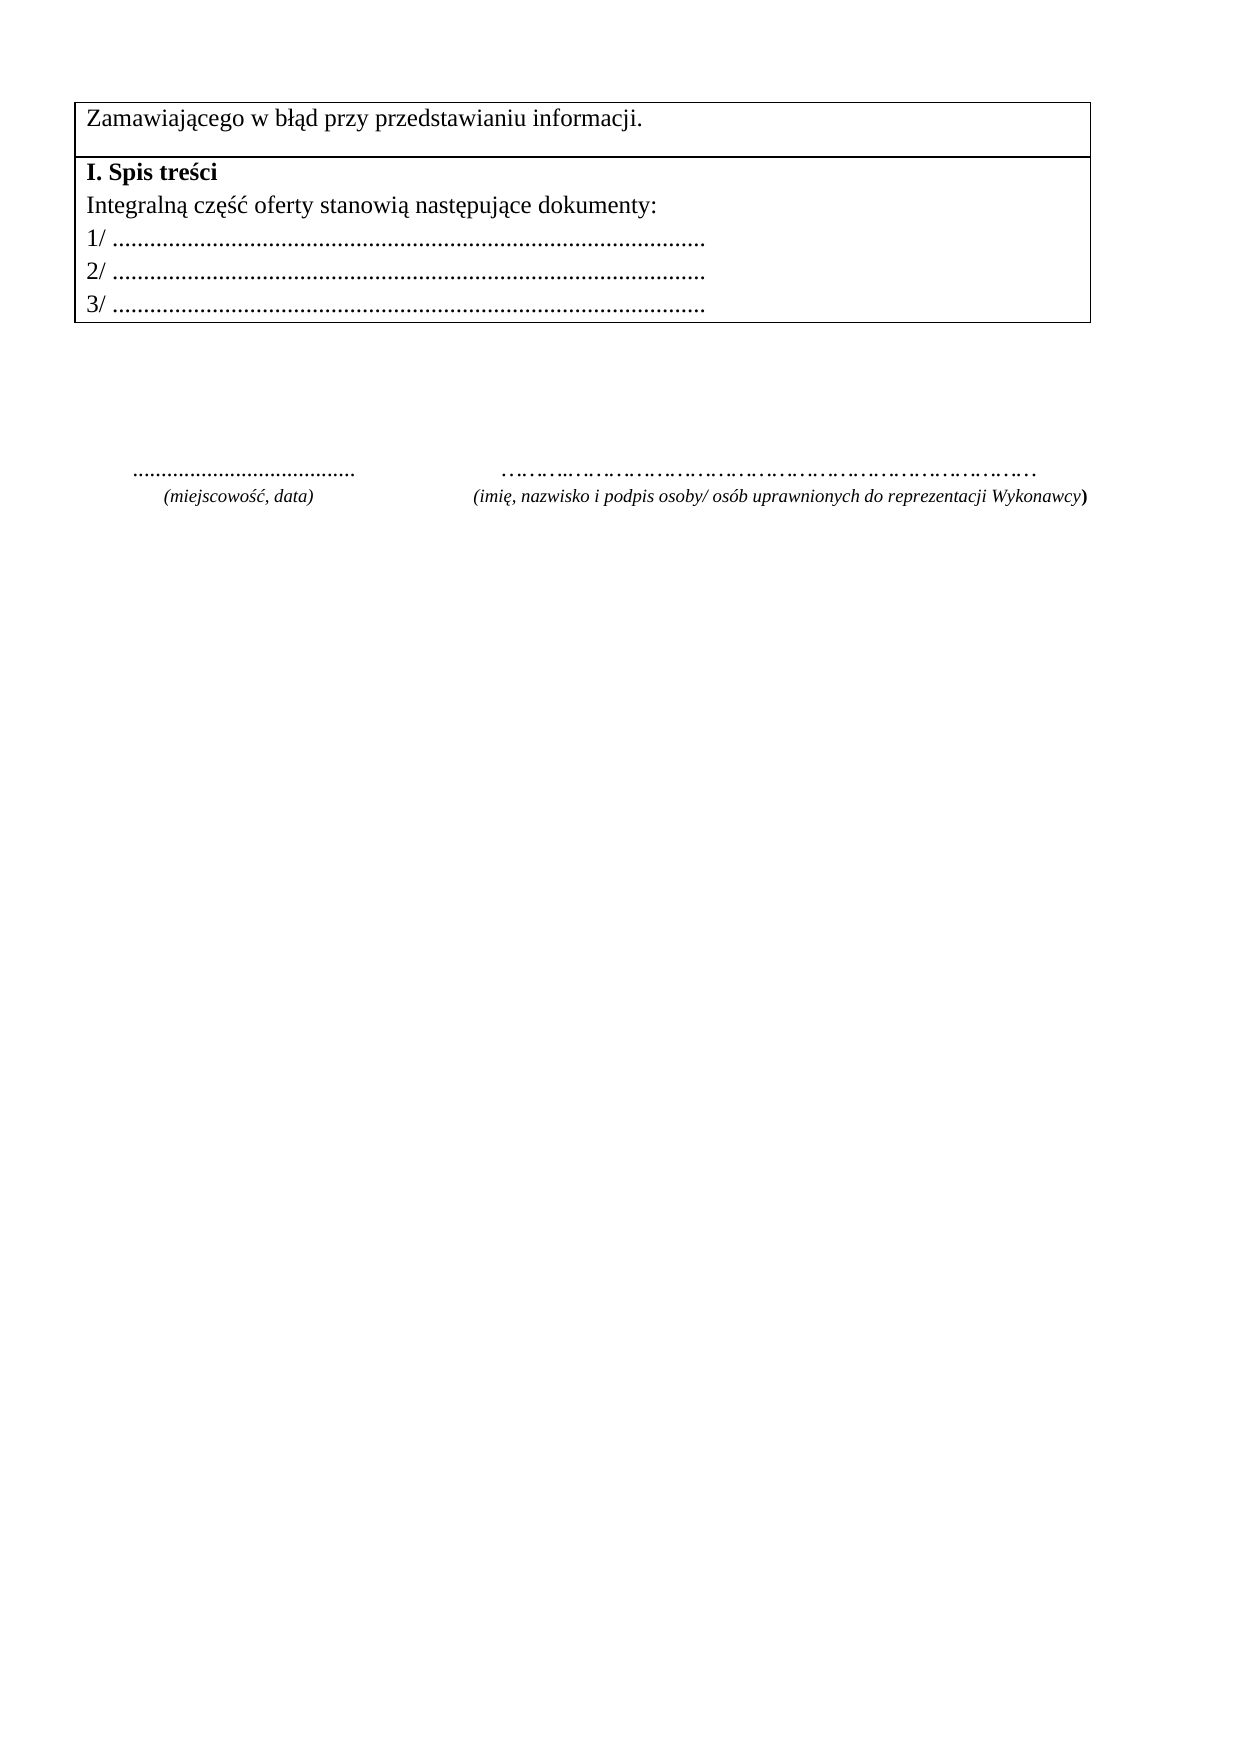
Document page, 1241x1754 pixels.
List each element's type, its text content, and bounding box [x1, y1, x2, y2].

text ....................................... ……….…………………………………………………………… [59, 455, 1092, 482]
text (miejscowość, data) (imię, nazwisko i podpis osoby/ osób uprawnionych do reprezentacji Wykonawcy) [59, 485, 1092, 507]
table_cell I. Spis treści Integralną część oferty stanowią następujące dokumenty: 1/ ............................................................................................... 2/ ............................................................................................... 3/ ............................................................................................... [76, 158, 1090, 322]
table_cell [76, 103, 1090, 156]
